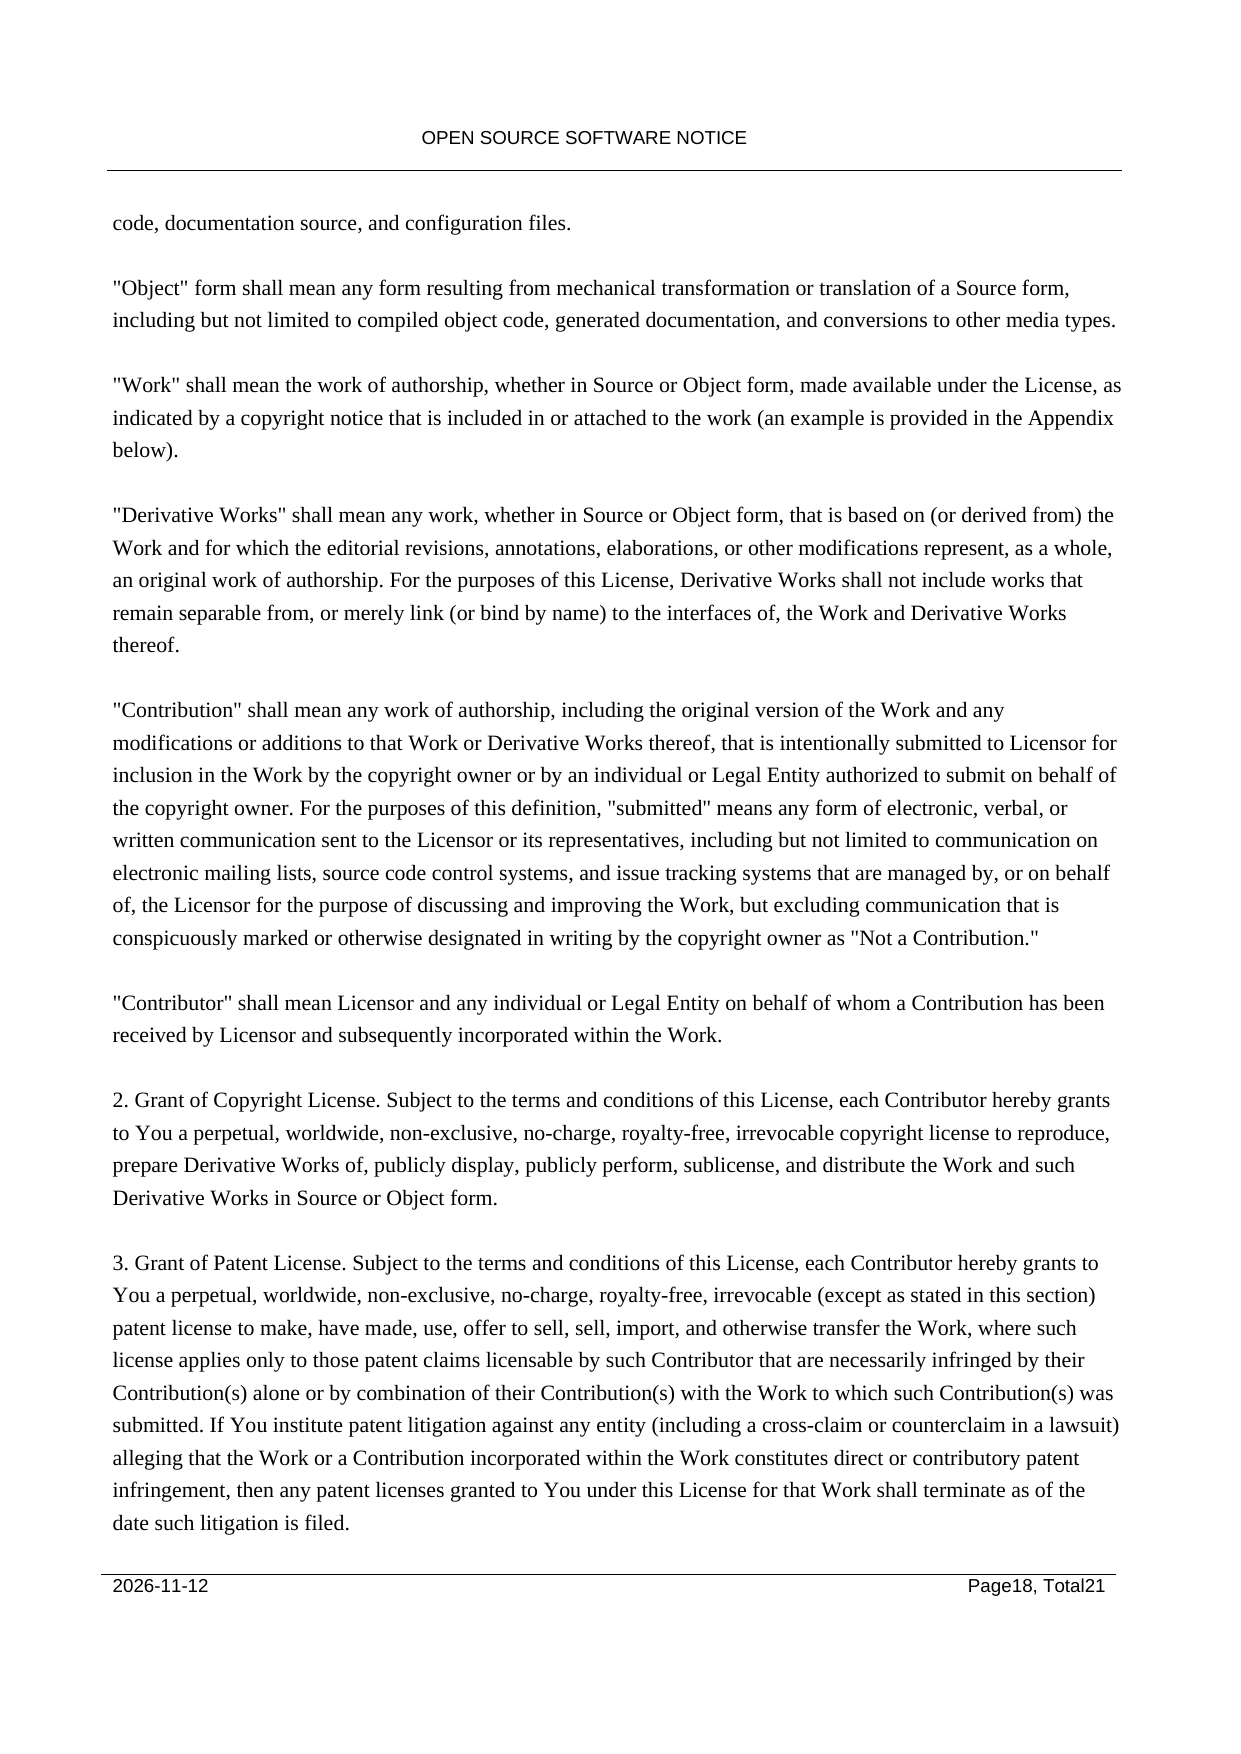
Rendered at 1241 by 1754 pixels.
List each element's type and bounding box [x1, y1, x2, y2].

text [112, 206, 1128, 1539]
